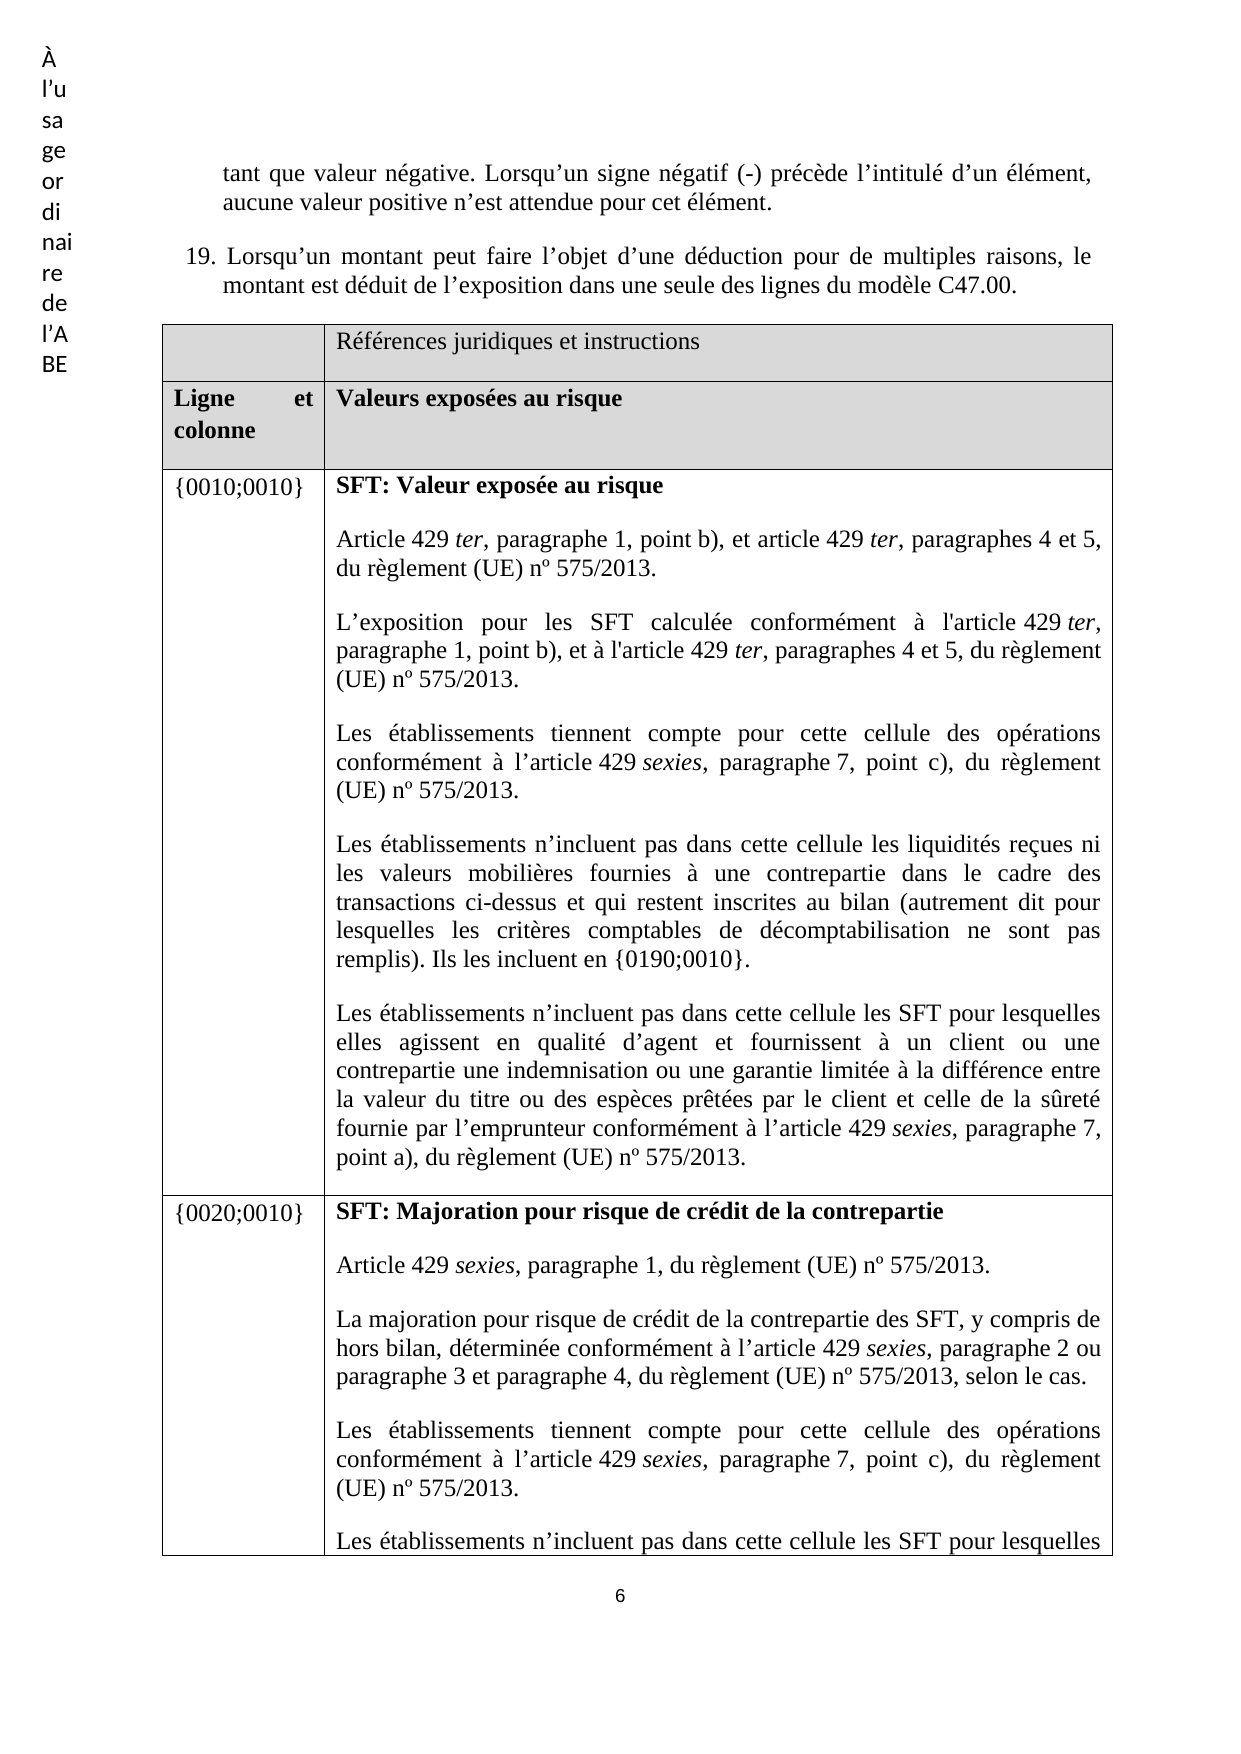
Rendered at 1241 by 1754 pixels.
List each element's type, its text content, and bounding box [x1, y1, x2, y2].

table_cell Ligne et colonne [163, 382, 324, 469]
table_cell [325, 1196, 1112, 1555]
table_header [163, 325, 324, 381]
table_cell SFT: Valeur exposée au risque Article 429 ter, paragraphe 1, point b), et article 429 ter, paragraphes 4 et 5, du règlement (UE) nº 575/2013. L’exposition pour les SFT calculée conformément à l'article 429 ter, paragraphe 1, point b), et à l'article 429 ter, paragraphes 4 et 5, du règlement (UE) nº 575/2013. Les établissements tiennent compte pour cette cellule des opérations conformément à l’article 429 sexies, paragraphe 7, point c), du règlement (UE) nº 575/2013. Les établissements n’incluent pas dans cette cellule les liquidités reçues ni les valeurs mobilières fournies à une contrepartie dans le cadre des transactions ci-dessus et qui restent inscrites au bilan (autrement dit pour lesquelles les critères comptables de décomptabilisation ne sont pas remplis). Ils les incluent en {0190;0010}. Les établissements n’incluent pas dans cette cellule les SFT pour lesquelles elles agissent en qualité d’agent et fournissent à un client ou une contrepartie une indemnisation ou une garantie limitée à la différence entre la valeur du titre ou des espèces prêtées par le client et celle de la sûreté fournie par l’emprunteur conformément à l’article 429 sexies, paragraphe 7, point a), du règlement (UE) nº 575/2013. [325, 470, 1112, 1195]
list 19. Lorsqu’un montant peut faire l’objet d’une déduction pour de multiples raisons, le montant est déduit de l’exposition dans une seule des lignes du modèle C47.00. [185, 241, 1092, 298]
table_cell Valeurs exposées au risque [325, 382, 1112, 469]
table_cell {0020;0010} [163, 1196, 324, 1555]
table_cell {0010;0010} [163, 470, 324, 1195]
table_header Références juridiques et instructions [325, 325, 1112, 381]
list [185, 158, 1092, 216]
